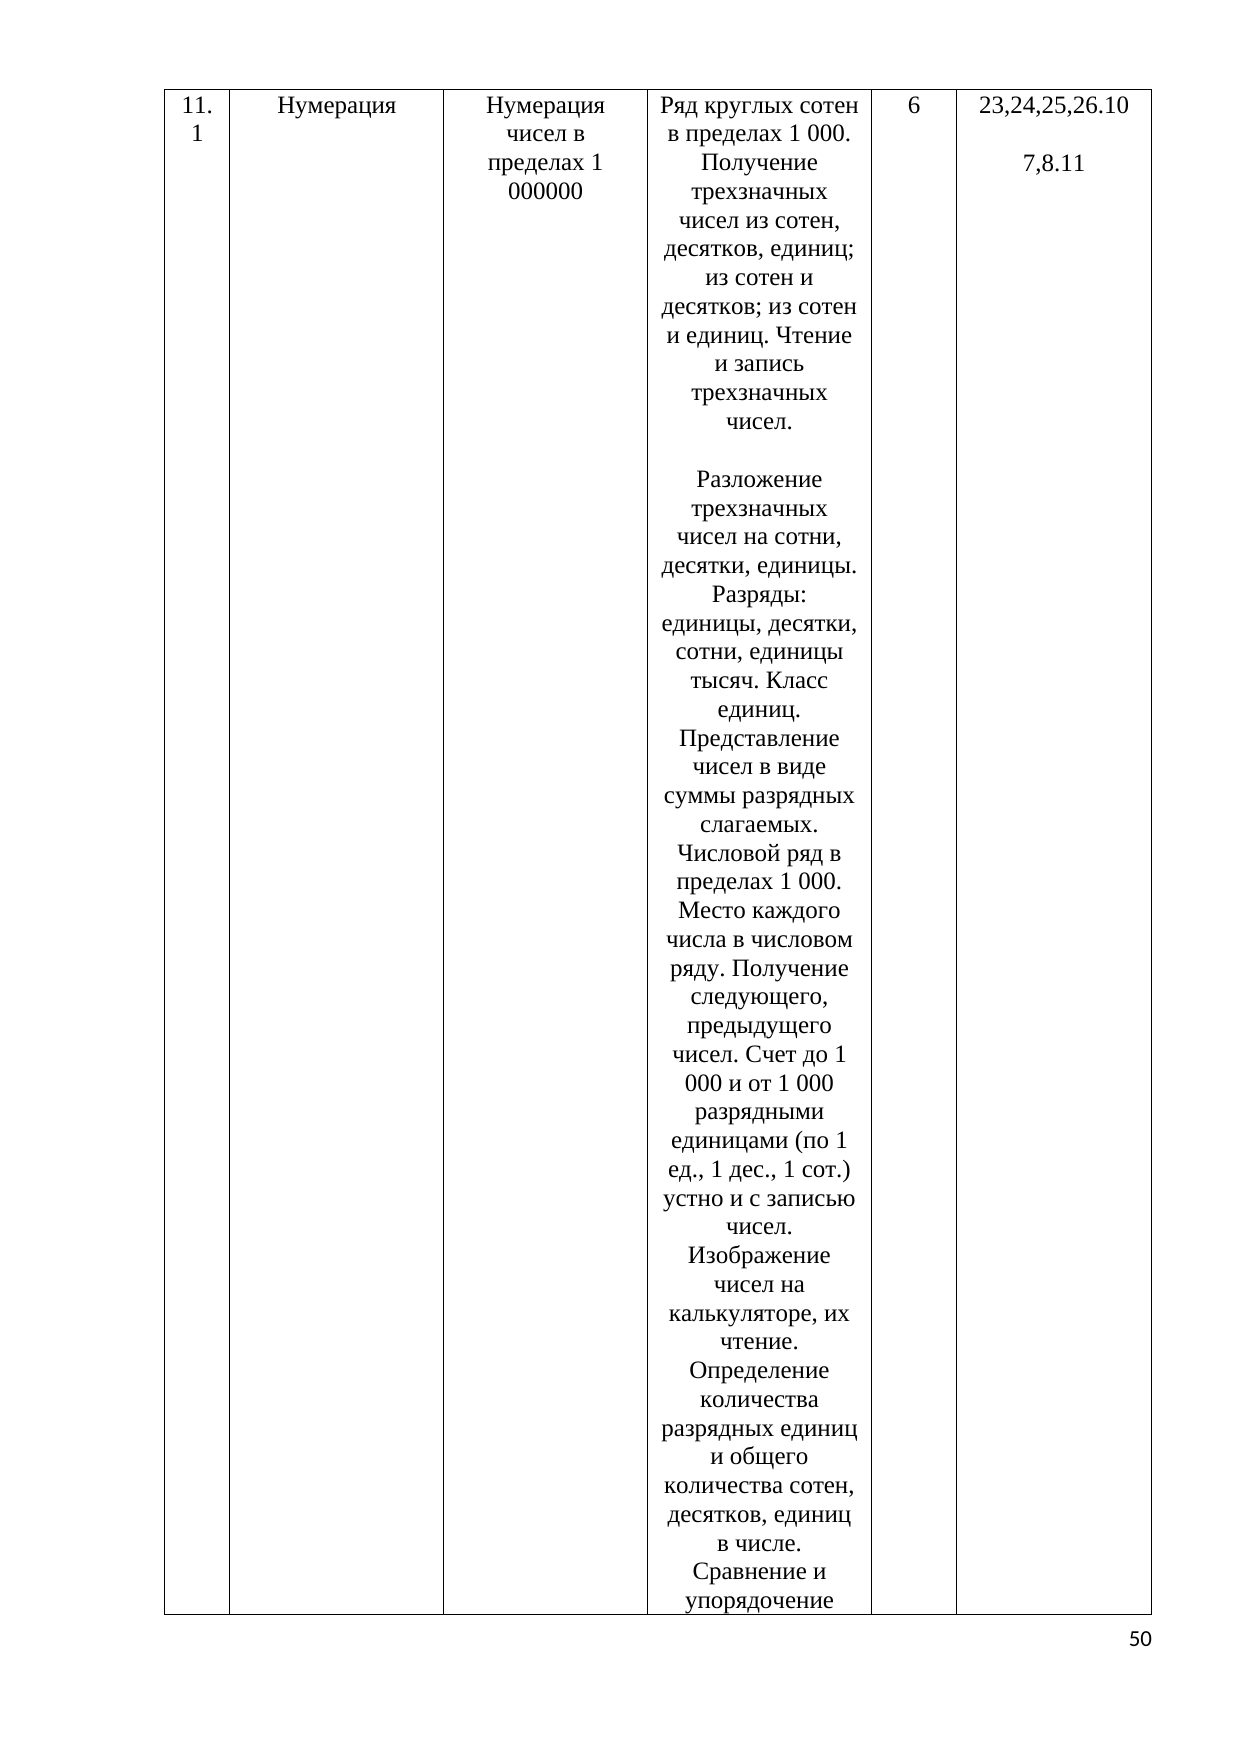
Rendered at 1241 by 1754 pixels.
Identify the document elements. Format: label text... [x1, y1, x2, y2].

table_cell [444, 90, 647, 1614]
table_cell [648, 90, 871, 1614]
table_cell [957, 90, 1151, 1614]
table_cell 6 [872, 90, 956, 1614]
table_cell Нумерация [230, 90, 443, 1614]
table_cell 11.1 [165, 90, 229, 1614]
